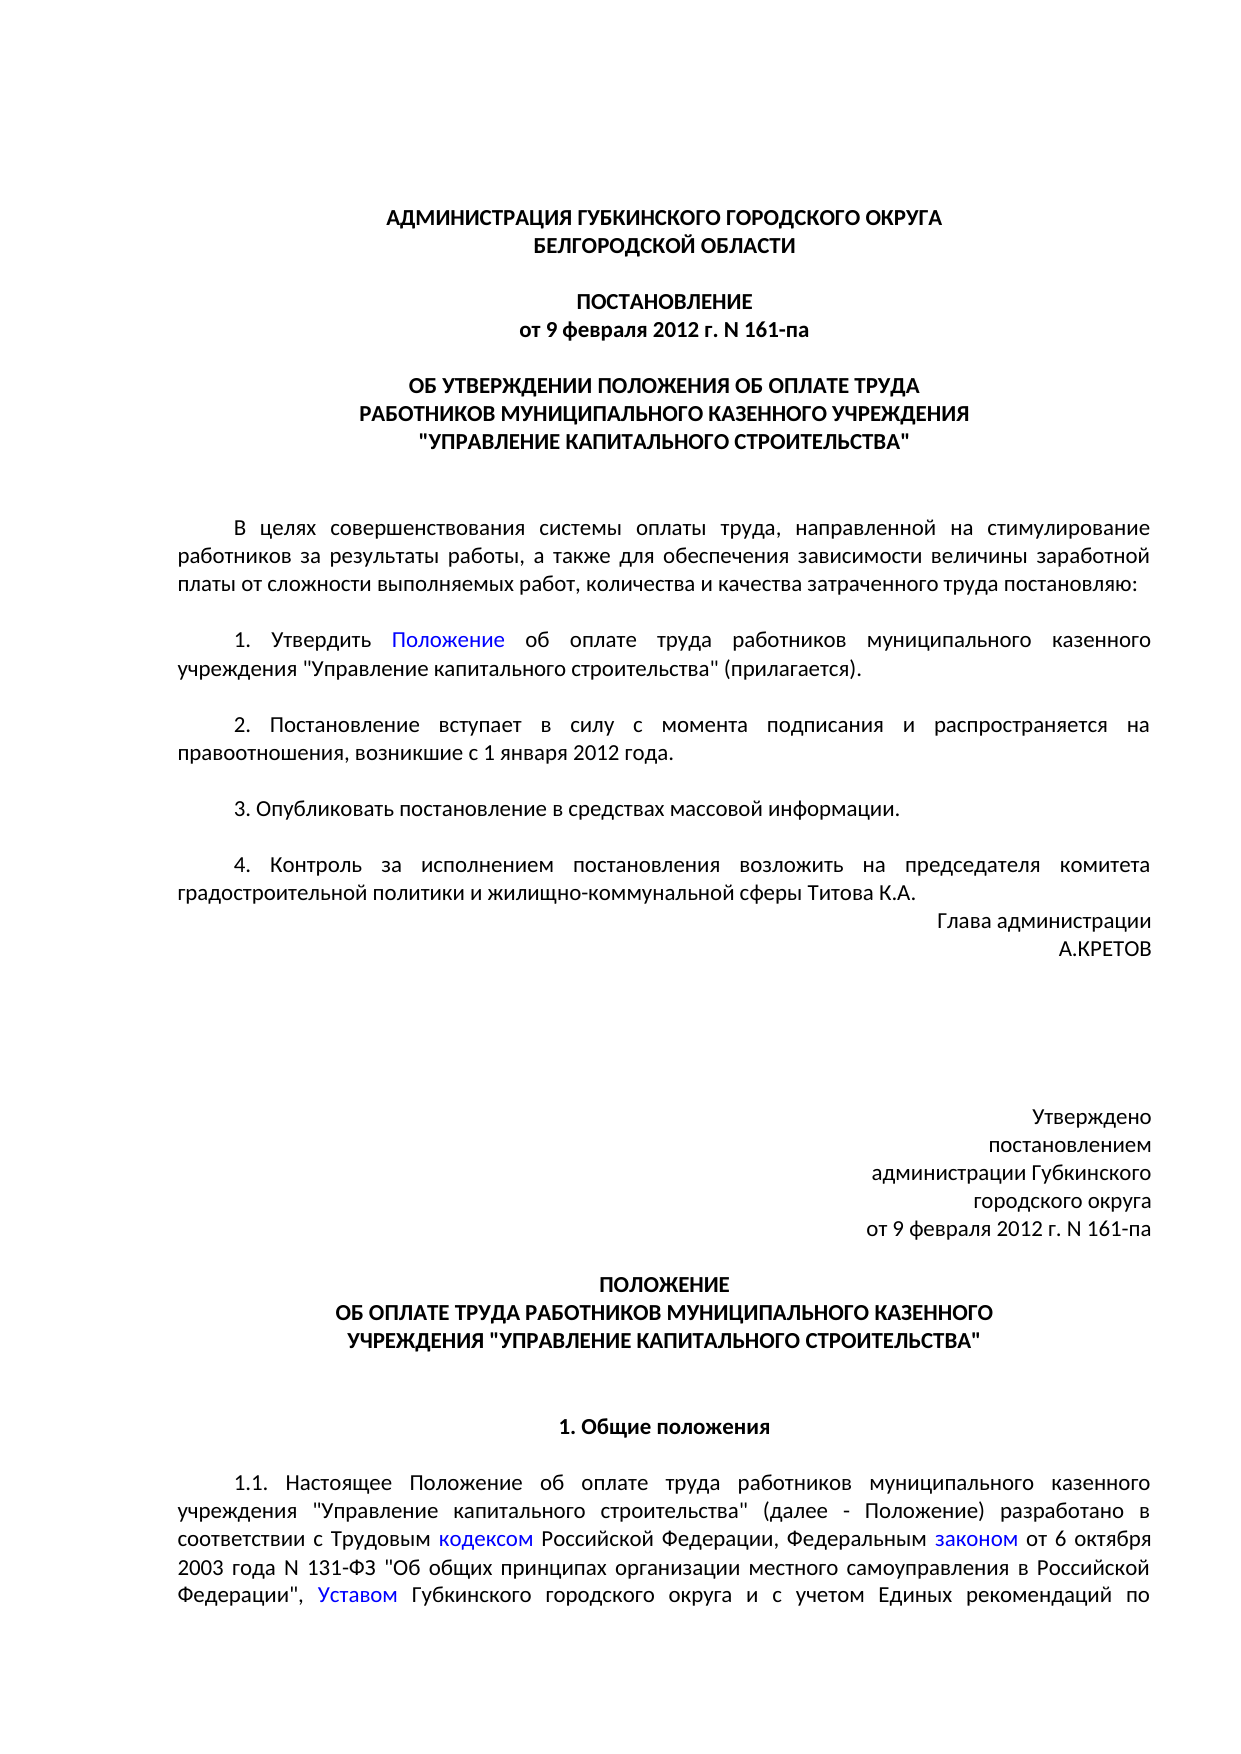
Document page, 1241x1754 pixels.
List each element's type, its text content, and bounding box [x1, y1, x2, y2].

text А.КРЕТОВ [177, 934, 1152, 962]
title "УПРАВЛЕНИЕ КАПИТАЛЬНОГО СТРОИТЕЛЬСТВА" [177, 427, 1152, 455]
text от 9 февраля 2012 г. N 161-па [177, 1214, 1152, 1242]
title УЧРЕЖДЕНИЯ "УПРАВЛЕНИЕ КАПИТАЛЬНОГО СТРОИТЕЛЬСТВА" [177, 1326, 1152, 1354]
text постановлением [177, 1130, 1152, 1158]
text 2. Постановление вступает в силу с момента подписания и распространяется на правоотношения, возникшие с 1 января 2012 года. [177, 710, 1152, 766]
title АДМИНИСТРАЦИЯ ГУБКИНСКОГО ГОРОДСКОГО ОКРУГА [177, 203, 1152, 231]
text городского округа [177, 1186, 1152, 1214]
text администрации Губкинского [177, 1158, 1152, 1186]
title ПОСТАНОВЛЕНИЕ [177, 287, 1152, 315]
text 4. Контроль за исполнением постановления возложить на председателя комитета градостроительной политики и жилищно-коммунальной сферы Титова К.А. [177, 850, 1152, 906]
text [177, 1468, 1152, 1609]
title ОБ ОПЛАТЕ ТРУДА РАБОТНИКОВ МУНИЦИПАЛЬНОГО КАЗЕННОГО [177, 1298, 1152, 1326]
text 1. Утвердить Положение об оплате труда работников муниципального казенного учреждения "Управление капитального строительства" (прилагается). [177, 626, 1152, 682]
title РАБОТНИКОВ МУНИЦИПАЛЬНОГО КАЗЕННОГО УЧРЕЖДЕНИЯ [177, 399, 1152, 427]
title 1. Общие положения [177, 1412, 1152, 1441]
title ПОЛОЖЕНИЕ [177, 1270, 1152, 1298]
text Утверждено [177, 1102, 1152, 1130]
title от 9 февраля 2012 г. N 161-па [177, 315, 1152, 343]
title ОБ УТВЕРЖДЕНИИ ПОЛОЖЕНИЯ ОБ ОПЛАТЕ ТРУДА [177, 371, 1152, 399]
text 3. Опубликовать постановление в средствах массовой информации. [177, 794, 1152, 822]
text В целях совершенствования системы оплаты труда, направленной на стимулирование работников за результаты работы, а также для обеспечения зависимости величины заработной платы от сложности выполняемых работ, количества и качества затраченного труда постановляю: [177, 513, 1152, 598]
text Глава администрации [177, 906, 1152, 934]
title БЕЛГОРОДСКОЙ ОБЛАСТИ [177, 231, 1152, 259]
